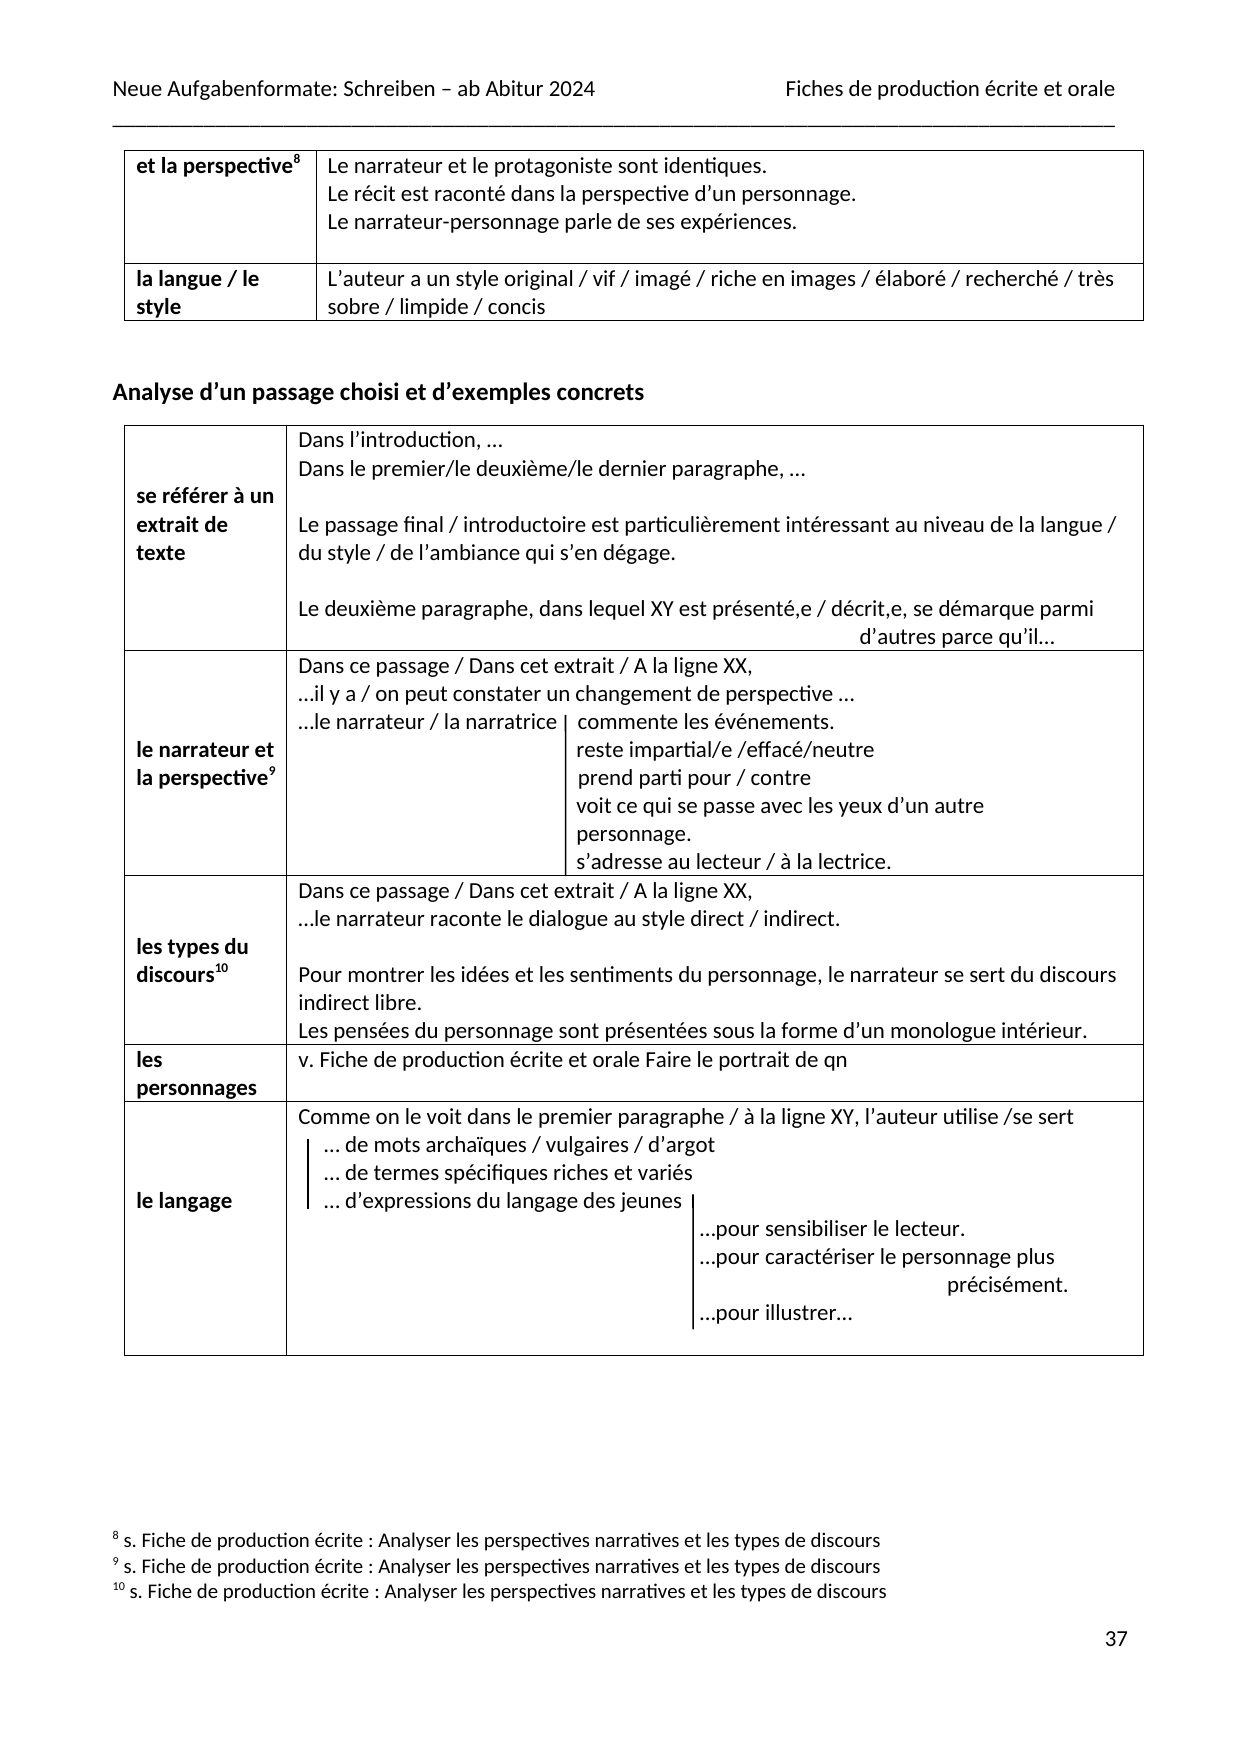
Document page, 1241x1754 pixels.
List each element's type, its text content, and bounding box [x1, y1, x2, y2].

table_header Dans l’introduction, … Dans le premier/le deuxième/le dernier paragraphe, … Le passage final / introductoire est particulièrement intéressant au niveau de la langue / du style / de l’ambiance qui s’en dégage. Le deuxième paragraphe, dans lequel XY est présenté,e / décrit,e, se démarque parmi d’autres parce qu’il… [287, 426, 1143, 650]
table_cell v. Fiche de production écrite et orale Faire le portrait de qn [287, 1045, 1143, 1101]
table_cell Dans ce passage / Dans cet extrait / A la ligne XX, …il y a / on peut constater un changement de perspective … …le narrateur / la narratrice commente les événements. reste impartial/e /effacé/neutre prend parti pour / contre voit ce qui se passe avec les yeux d’un autre personnage. s’adresse au lecteur / à la lectrice. [287, 651, 1143, 875]
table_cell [317, 151, 1143, 263]
table_cell les types du discours [125, 876, 286, 1044]
table_cell la langue / le style [125, 264, 316, 320]
table_cell Dans ce passage / Dans cet extrait / A la ligne XX, …le narrateur raconte le dialogue au style direct / indirect. Pour montrer les idées et les sentiments du personnage, le narrateur se sert du discours indirect libre. Les pensées du personnage sont présentées sous la forme d’un monologue intérieur. [287, 876, 1143, 1044]
table_cell L’auteur a un style original / vif / imagé / riche en images / élaboré / recherché / très sobre / limpide / concis [317, 264, 1143, 320]
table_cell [125, 151, 316, 263]
text Analyse d’un passage choisi et d’exemples concrets [112, 376, 1128, 406]
table_cell les personnages [125, 1045, 286, 1101]
table_cell le langage [125, 1102, 286, 1354]
table_header se référer à un extrait de texte [125, 426, 286, 650]
table_cell Comme on le voit dans le premier paragraphe / à la ligne XY, l’auteur utilise /se sert … de mots archaïques / vulgaires / d’argot … de termes spécifiques riches et variés … d’expressions du langage des jeunes …pour sensibiliser le lecteur. …pour caractériser le personnage plus précisément. …pour illustrer… [287, 1102, 1143, 1354]
table_cell le narrateur et la perspective [125, 651, 286, 875]
